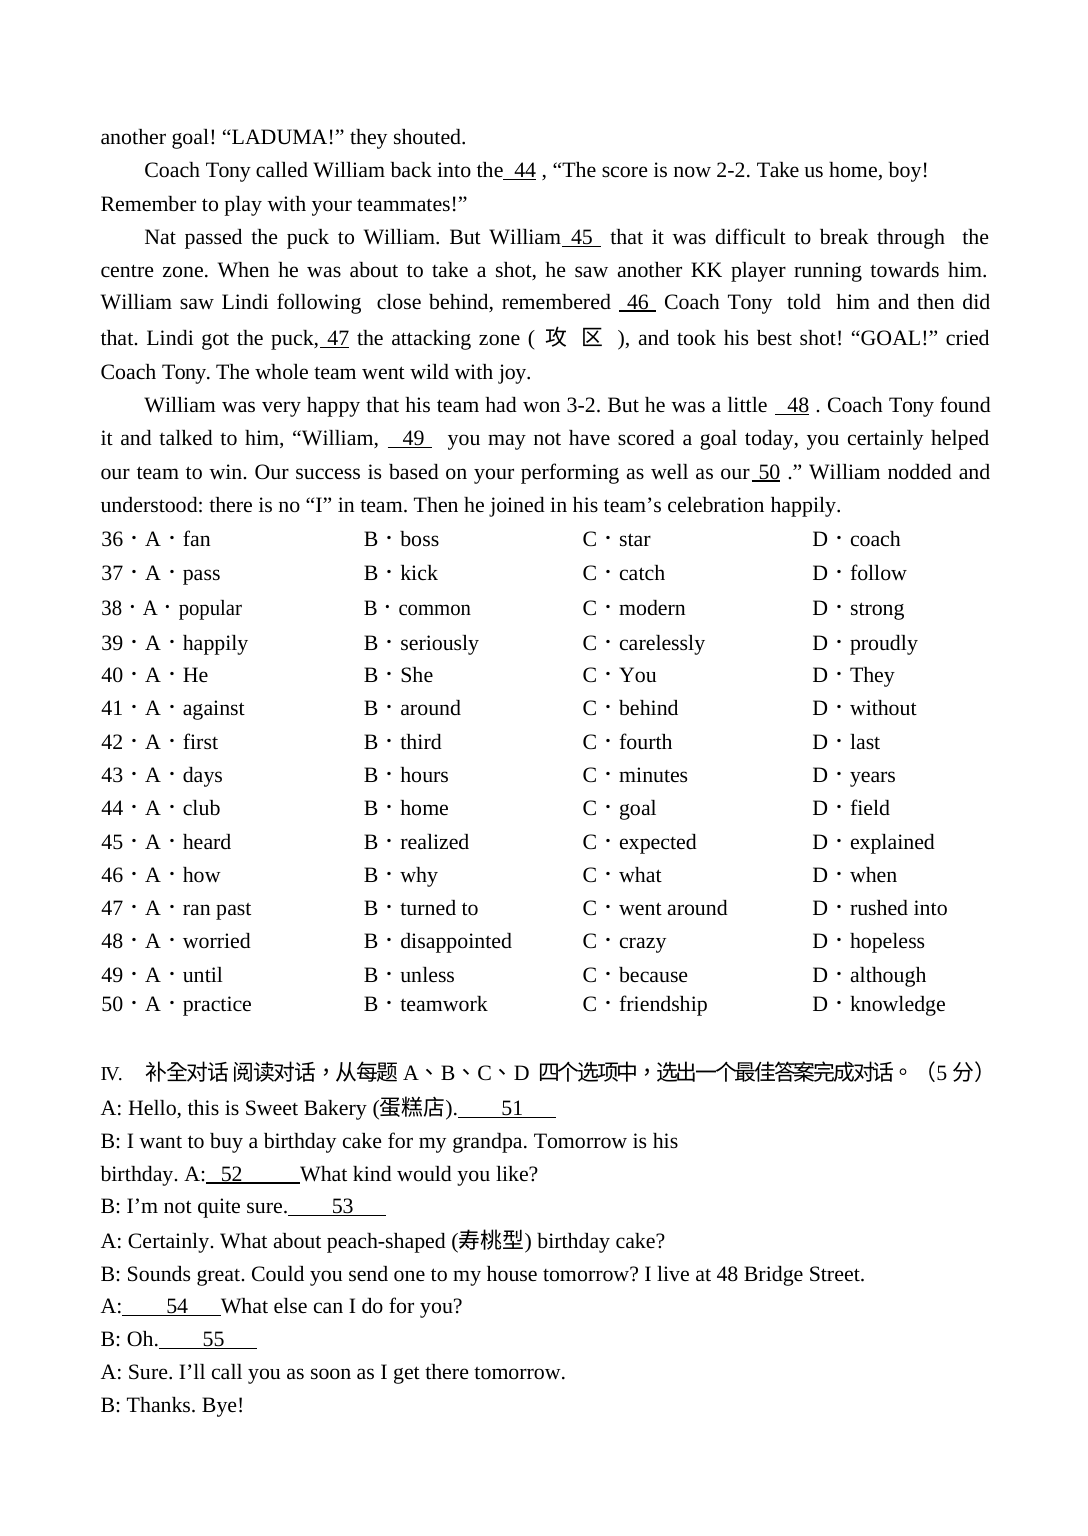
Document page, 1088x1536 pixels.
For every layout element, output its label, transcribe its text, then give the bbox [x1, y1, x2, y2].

table_cell B．disappointed [308, 923, 547, 957]
table_cell D．last [770, 724, 952, 757]
table_cell C．You [547, 657, 770, 690]
table_cell D．years [770, 757, 952, 790]
table_cell D．explained [770, 824, 952, 857]
text A: Hello, this is Sweet Bakery (蛋糕店). 51 [100, 1092, 1042, 1122]
table_cell B．realized [308, 824, 547, 857]
text B: Sounds great. Could you send one to my house tomorrow? I live at 48 Bridge Street. A: 54 What else can I do for you? [100, 1261, 867, 1318]
text A: Sure. I’ll call you as soon as I get there tomorrow. B: Thanks. Bye! [100, 1359, 585, 1417]
table_cell C．friendship [547, 990, 770, 1018]
table_cell D．when [770, 857, 952, 890]
table_cell B．around [308, 690, 547, 723]
text A: Certainly. What about peach-shaped (寿桃型) birthday cake? [100, 1225, 1042, 1254]
text B: I’m not quite sure. 53 [100, 1193, 1042, 1219]
table_cell B．hours [308, 757, 547, 790]
table_cell D．although [770, 957, 952, 990]
table_cell 46．A．how [96, 857, 308, 890]
table_cell 48．A．worried [96, 923, 308, 957]
table_header 36．A．fan 37．A．pass 38．A．popular 39．A．happily [96, 526, 308, 657]
table_cell 41．A．against [96, 690, 308, 723]
table_cell C．expected [547, 824, 770, 857]
table_cell B．third [308, 724, 547, 757]
text B: I want to buy a birthday cake for my grandpa. Tomorrow is his birthday. A: 52 What kind would you like? [100, 1128, 759, 1186]
table_cell C．went around [547, 890, 770, 923]
table_cell 40．A．He [96, 657, 308, 690]
table_cell 45．A．heard [96, 824, 308, 857]
table_cell C．crazy [547, 923, 770, 957]
table_cell C．minutes [547, 757, 770, 790]
table_cell 47．A．ran past [96, 890, 308, 923]
table_header D．coach D．follow D．strong D．proudly [770, 526, 952, 657]
table_cell 42．A．first [96, 724, 308, 757]
text Remember to play with your teammates!” [100, 191, 1042, 216]
table_cell D．field [770, 790, 952, 823]
table_cell C．what [547, 857, 770, 890]
table_cell B．unless [308, 957, 547, 990]
table_cell D．without [770, 690, 952, 723]
table_cell C．behind [547, 690, 770, 723]
table_cell B．She [308, 657, 547, 690]
table_cell 49．A．until [96, 957, 308, 990]
table_cell B．why [308, 857, 547, 890]
table_cell B．turned to [308, 890, 547, 923]
table_cell B．home [308, 790, 547, 823]
table_cell C．goal [547, 790, 770, 823]
text another goal! “LADUMA!” they shouted. [100, 124, 1042, 149]
text William was very happy that his team had won 3-2. But he was a little 48 . Coach Tony found it and talked to him, “William, 49 you may not have scored a goal today, you certainly helped our team to win. Our success is based on your performing as well as our 50 .” William nodded and understood: there is no “I” in team. Then he joined in his team’s celebration happily. [100, 392, 991, 517]
table_cell D．They [770, 657, 952, 690]
text Coach Tony called William back into the 44 , “The score is now 2-2. Take us home, boy! [144, 157, 1042, 183]
table_cell 44．A．club [96, 790, 308, 823]
table_cell C．fourth [547, 724, 770, 757]
table_header B．boss B．kick B．common B．seriously [308, 526, 547, 657]
table_cell D．knowledge [770, 990, 952, 1018]
table_cell D．hopeless [770, 923, 952, 957]
list 补全对话 阅读对话，从每题 A、B、C、D 四个选项中，选出一个最佳答案完成对话。（5 分） [100, 1057, 1042, 1087]
table_cell 50．A．practice [96, 990, 308, 1018]
text B: Oh. 55 [100, 1326, 1042, 1351]
table_header C．star C．catch C．modern C．carelessly [547, 526, 770, 657]
table_cell D．rushed into [770, 890, 952, 923]
text Nat passed the puck to William. But William 45 that it was difficult to break through the centre zone. When he was about to take a shot, he saw another KK player running towards him. William saw Lindi following close behind, remembered 46 Coach Tony told him and then did that. Lindi got the puck, 47 the attacking zone ( 攻 区 ), and took his best shot! “GOAL!” cried Coach Tony. The whole team went wild with joy. [100, 224, 990, 384]
table_cell 43．A．days [96, 757, 308, 790]
table_cell C．because [547, 957, 770, 990]
table_cell B．teamwork [308, 990, 547, 1018]
